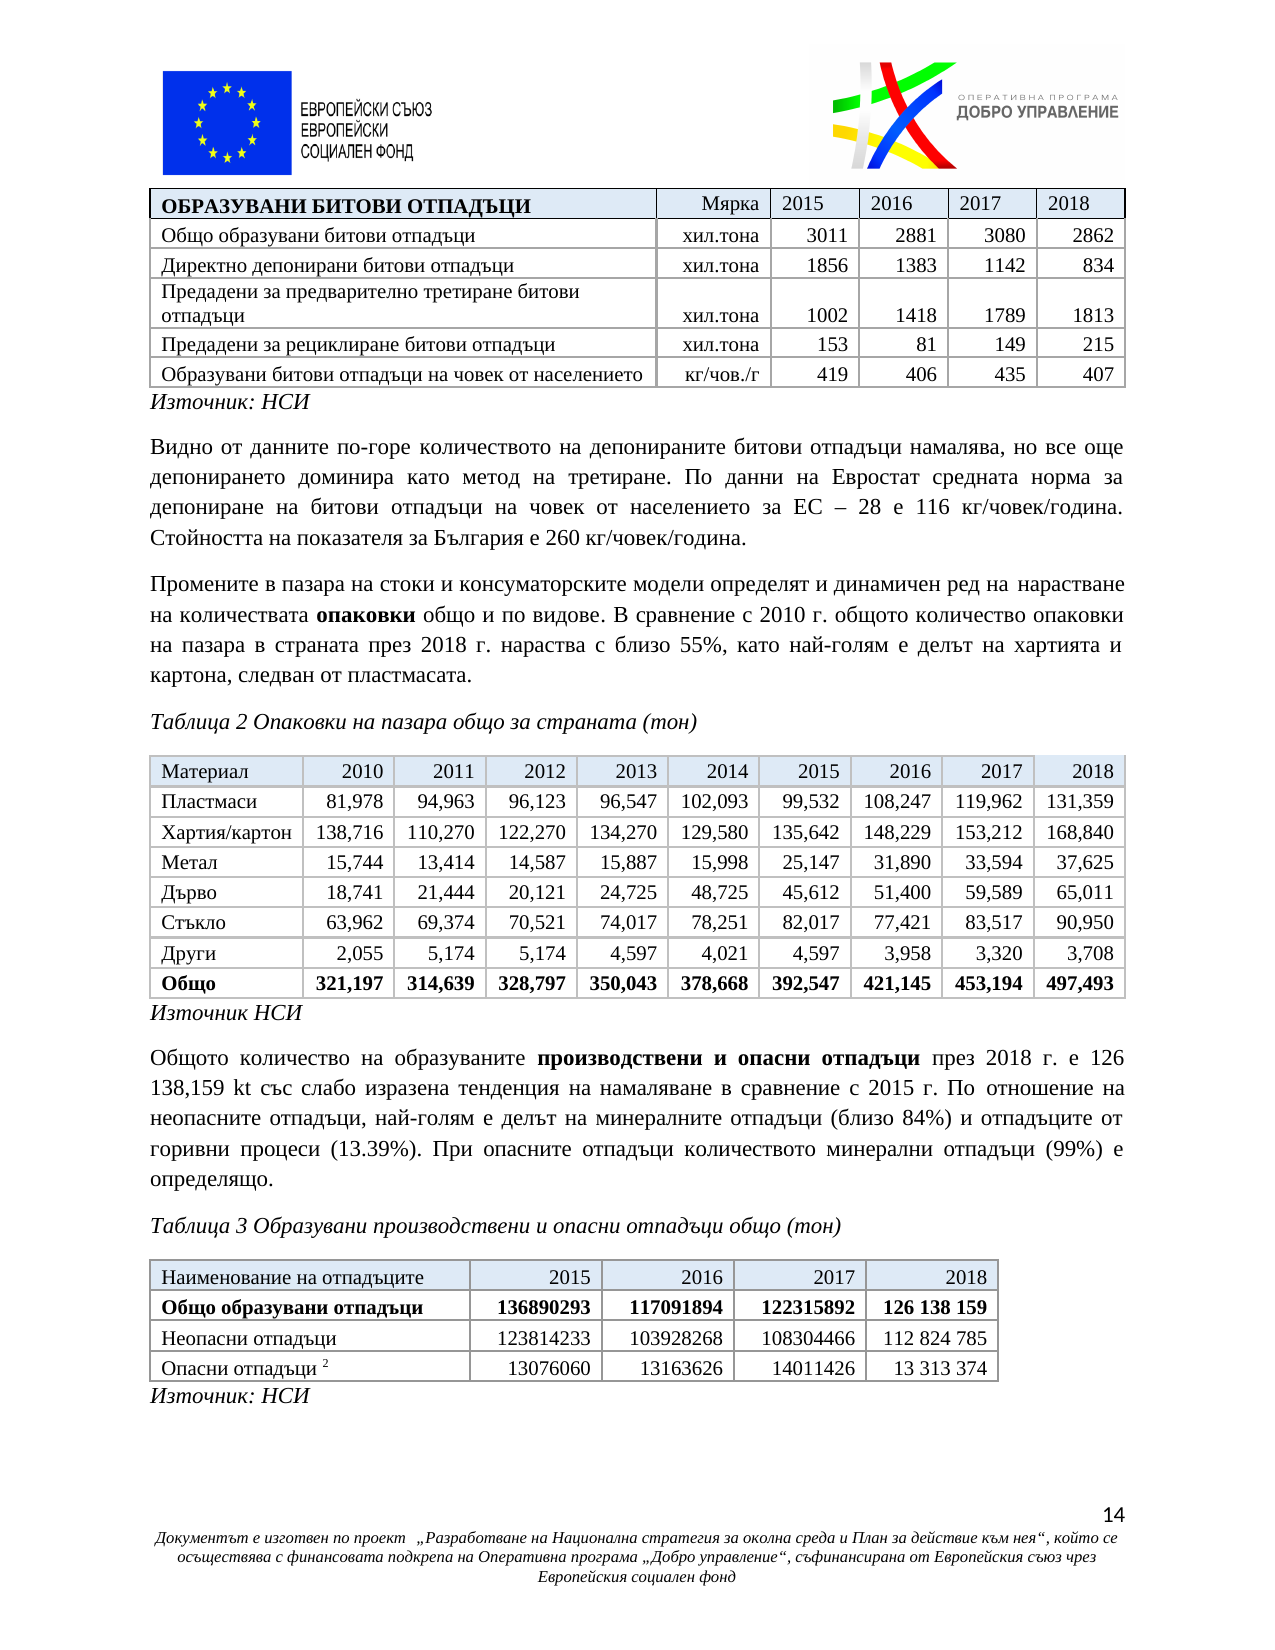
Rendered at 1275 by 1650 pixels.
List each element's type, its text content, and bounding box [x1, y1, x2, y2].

table_cell 20,121 [487, 878, 576, 906]
text Таблица 2 Опаковки на пазара общо за страната (тон) [150, 708, 1125, 734]
table_cell 15,887 [578, 848, 667, 876]
table_cell 4,597 [578, 939, 667, 967]
table_cell 83,517 [943, 908, 1033, 936]
table_cell 168,840 [1035, 818, 1124, 846]
text Таблица 3 Образувани производствени и опасни отпадъци общо (тон) [150, 1212, 1125, 1238]
table_cell 96,123 [487, 788, 576, 816]
table_cell Други [151, 939, 302, 967]
table_cell 834 [1038, 249, 1124, 277]
table_cell 3080 [949, 219, 1036, 247]
table_cell 37,625 [1035, 848, 1124, 876]
table_cell Общо образувани битови отпадъци [151, 219, 655, 247]
table_header 2015 [771, 189, 859, 218]
table_cell 90,950 [1035, 908, 1124, 936]
table_cell 74,017 [578, 908, 667, 936]
table_cell 96,547 [578, 788, 667, 816]
table_cell 215 [1038, 329, 1124, 356]
table_cell 102,093 [669, 788, 758, 816]
table_cell 51,400 [852, 878, 941, 906]
table_cell 129,580 [669, 818, 758, 846]
table_cell Метал [151, 848, 302, 876]
table_cell 135,642 [760, 818, 850, 846]
picture [150, 59, 458, 188]
table_cell 18,741 [304, 878, 393, 906]
table_cell 63,962 [304, 908, 393, 936]
table_cell 4,597 [760, 939, 850, 967]
table_cell 406 [860, 358, 947, 386]
table_cell 378,668 [669, 969, 758, 997]
table_header 2017 [943, 757, 1033, 785]
table_cell 70,521 [487, 908, 576, 936]
table_header 2018 [867, 1261, 997, 1289]
table_cell 59,589 [943, 878, 1033, 906]
table_header 2015 [471, 1261, 601, 1289]
table_cell 99,532 [760, 788, 850, 816]
text Промените в пазара на стоки и консуматорските модели определят и динамичен ред на нарастване на количествата опаковки общо и по видове. В сравнение с 2010 г. общото количество опаковки на пазара в страната през 2018 г. нараства с близо 55%, като най-голям е делът на хартията и картона, следван от пластмасата. [150, 570, 1125, 687]
table_cell Дърво [151, 878, 302, 906]
table_cell 33,594 [943, 848, 1033, 876]
table_header Материал [151, 757, 302, 785]
table_cell 31,890 [852, 848, 941, 876]
table_cell 153 [772, 329, 858, 356]
table_cell 5,174 [395, 939, 485, 967]
table_cell хил.тона [658, 329, 770, 356]
table_cell 119,962 [943, 788, 1033, 816]
table_cell 78,251 [669, 908, 758, 936]
table_header 2011 [395, 757, 485, 785]
table_cell 48,725 [669, 878, 758, 906]
table_header 2017 [949, 189, 1036, 218]
table_header 2013 [578, 757, 667, 785]
table_cell 2,055 [304, 939, 393, 967]
table_cell 3,320 [943, 939, 1033, 967]
table_cell хил.тона [658, 249, 770, 277]
table_header 2015 [760, 757, 850, 785]
table_cell Опасни отпадъци 2 [151, 1352, 469, 1380]
table_cell 3011 [772, 219, 858, 247]
table_header 2018 [1035, 755, 1124, 785]
table_cell 153,212 [943, 818, 1033, 846]
table_cell 421,145 [852, 969, 941, 997]
text Видно от данните по-горе количеството на депонираните битови отпадъци намалява, но все още депонирането доминира като метод на третиране. По данни на Евростат средната норма за депониране на битови отпадъци на човек от населението за ЕС – 28 е 116 кг/човек/година. Стойността на показателя за България е 260 кг/човек/година. [150, 433, 1125, 550]
table_cell 1813 [1038, 279, 1124, 327]
table_cell 112 824 785 [867, 1321, 997, 1349]
table_cell 13076060 [471, 1352, 601, 1380]
table_header Мярка [657, 189, 770, 218]
table_header 2018 [1037, 189, 1124, 218]
table_cell 497,493 [1035, 969, 1124, 997]
table_cell 69,374 [395, 908, 485, 936]
table_cell 108304466 [735, 1321, 865, 1349]
table_cell 45,612 [760, 878, 850, 906]
table_cell 123814233 [471, 1321, 601, 1349]
table_cell 136890293 [471, 1291, 601, 1319]
table_cell 81,978 [304, 788, 393, 816]
table_cell 131,359 [1035, 788, 1124, 816]
table_header 2016 [860, 189, 948, 218]
table_header 2012 [487, 757, 576, 785]
table_cell 13163626 [603, 1352, 733, 1380]
table_cell 15,998 [669, 848, 758, 876]
table_header 2016 [603, 1261, 733, 1289]
table_cell 148,229 [852, 818, 941, 846]
table_cell 25,147 [760, 848, 850, 876]
table_cell Предадени за предварително третиране битови отпадъци [151, 279, 655, 327]
table_cell 103928268 [603, 1321, 733, 1349]
table_cell 1789 [949, 279, 1036, 327]
table_cell 407 [1038, 358, 1124, 386]
table_cell 1383 [860, 249, 947, 277]
table_cell 350,043 [578, 969, 667, 997]
text Общото количество на образуваните производствени и опасни отпадъци през 2018 г. е 126 138,159 kt със слабо изразена тенденция на намаляване в сравнение с 2015 г. По отношение на неопасните отпадъци, най-голям е делът на минералните отпадъци (близо 84%) и отпадъците от горивни процеси (13.39%). При опасните отпадъци количеството минерални отпадъци (99%) е определящо. [150, 1044, 1125, 1191]
table_header 2010 [304, 757, 393, 785]
picture [808, 44, 1125, 188]
table_cell 1002 [772, 279, 858, 327]
table_cell Предадени за рециклиране битови отпадъци [151, 329, 655, 356]
table_cell 134,270 [578, 818, 667, 846]
table_cell Пластмаси [151, 788, 302, 816]
table_cell 108,247 [852, 788, 941, 816]
table_cell 24,725 [578, 878, 667, 906]
text Източник: НСИ [150, 388, 1125, 414]
table_cell 82,017 [760, 908, 850, 936]
table_header ОБРАЗУВАНИ БИТОВИ ОТПАДЪЦИ [151, 189, 656, 218]
table_cell 419 [772, 358, 858, 386]
table_cell 110,270 [395, 818, 485, 846]
table_cell 1142 [949, 249, 1036, 277]
table_cell 435 [949, 358, 1036, 386]
table_cell хил.тона [658, 279, 770, 327]
table_cell 81 [860, 329, 947, 356]
table_cell Директно депонирани битови отпадъци [151, 249, 655, 277]
table_cell кг/чов./г [658, 358, 770, 386]
table_cell 3,708 [1035, 939, 1124, 967]
table_cell 21,444 [395, 878, 485, 906]
table_cell Неопасни отпадъци [151, 1321, 469, 1349]
table_cell 392,547 [760, 969, 850, 997]
table_cell 321,197 [304, 969, 393, 997]
table_cell Стъкло [151, 908, 302, 936]
table_cell 14,587 [487, 848, 576, 876]
table_cell 453,194 [943, 969, 1033, 997]
table_cell 138,716 [304, 818, 393, 846]
table_header 2016 [852, 757, 941, 785]
table_header 2017 [735, 1261, 865, 1289]
table_cell 15,744 [304, 848, 393, 876]
table_cell 77,421 [852, 908, 941, 936]
table_cell Общо образувани отпадъци [151, 1291, 469, 1319]
table_header 2014 [669, 757, 758, 785]
text Източник НСИ [150, 999, 1125, 1025]
text Източник: НСИ [150, 1382, 1125, 1408]
table_cell 314,639 [395, 969, 485, 997]
table_cell 13 313 374 [867, 1352, 997, 1380]
table_cell 1418 [860, 279, 947, 327]
table_cell 14011426 [735, 1352, 865, 1380]
table_cell 122,270 [487, 818, 576, 846]
table_cell Образувани битови отпадъци на човек от населението [151, 358, 655, 386]
table_cell хил.тона [658, 219, 770, 247]
table_cell 4,021 [669, 939, 758, 967]
table_cell 122315892 [735, 1291, 865, 1319]
table_cell 328,797 [487, 969, 576, 997]
table_cell 2881 [860, 219, 947, 247]
table_cell 126 138 159 [867, 1291, 997, 1319]
table_cell 5,174 [487, 939, 576, 967]
table_cell 13,414 [395, 848, 485, 876]
table_cell 94,963 [395, 788, 485, 816]
table_cell 2862 [1038, 219, 1124, 247]
table_cell 3,958 [852, 939, 941, 967]
table_cell 1856 [772, 249, 858, 277]
table_cell 65,011 [1035, 878, 1124, 906]
table_cell Общо [151, 969, 302, 997]
table_cell 149 [949, 329, 1036, 356]
table_cell 117091894 [603, 1291, 733, 1319]
table_cell Хартия/картон [151, 818, 302, 846]
table_header Наименование на отпадъците [151, 1261, 469, 1289]
